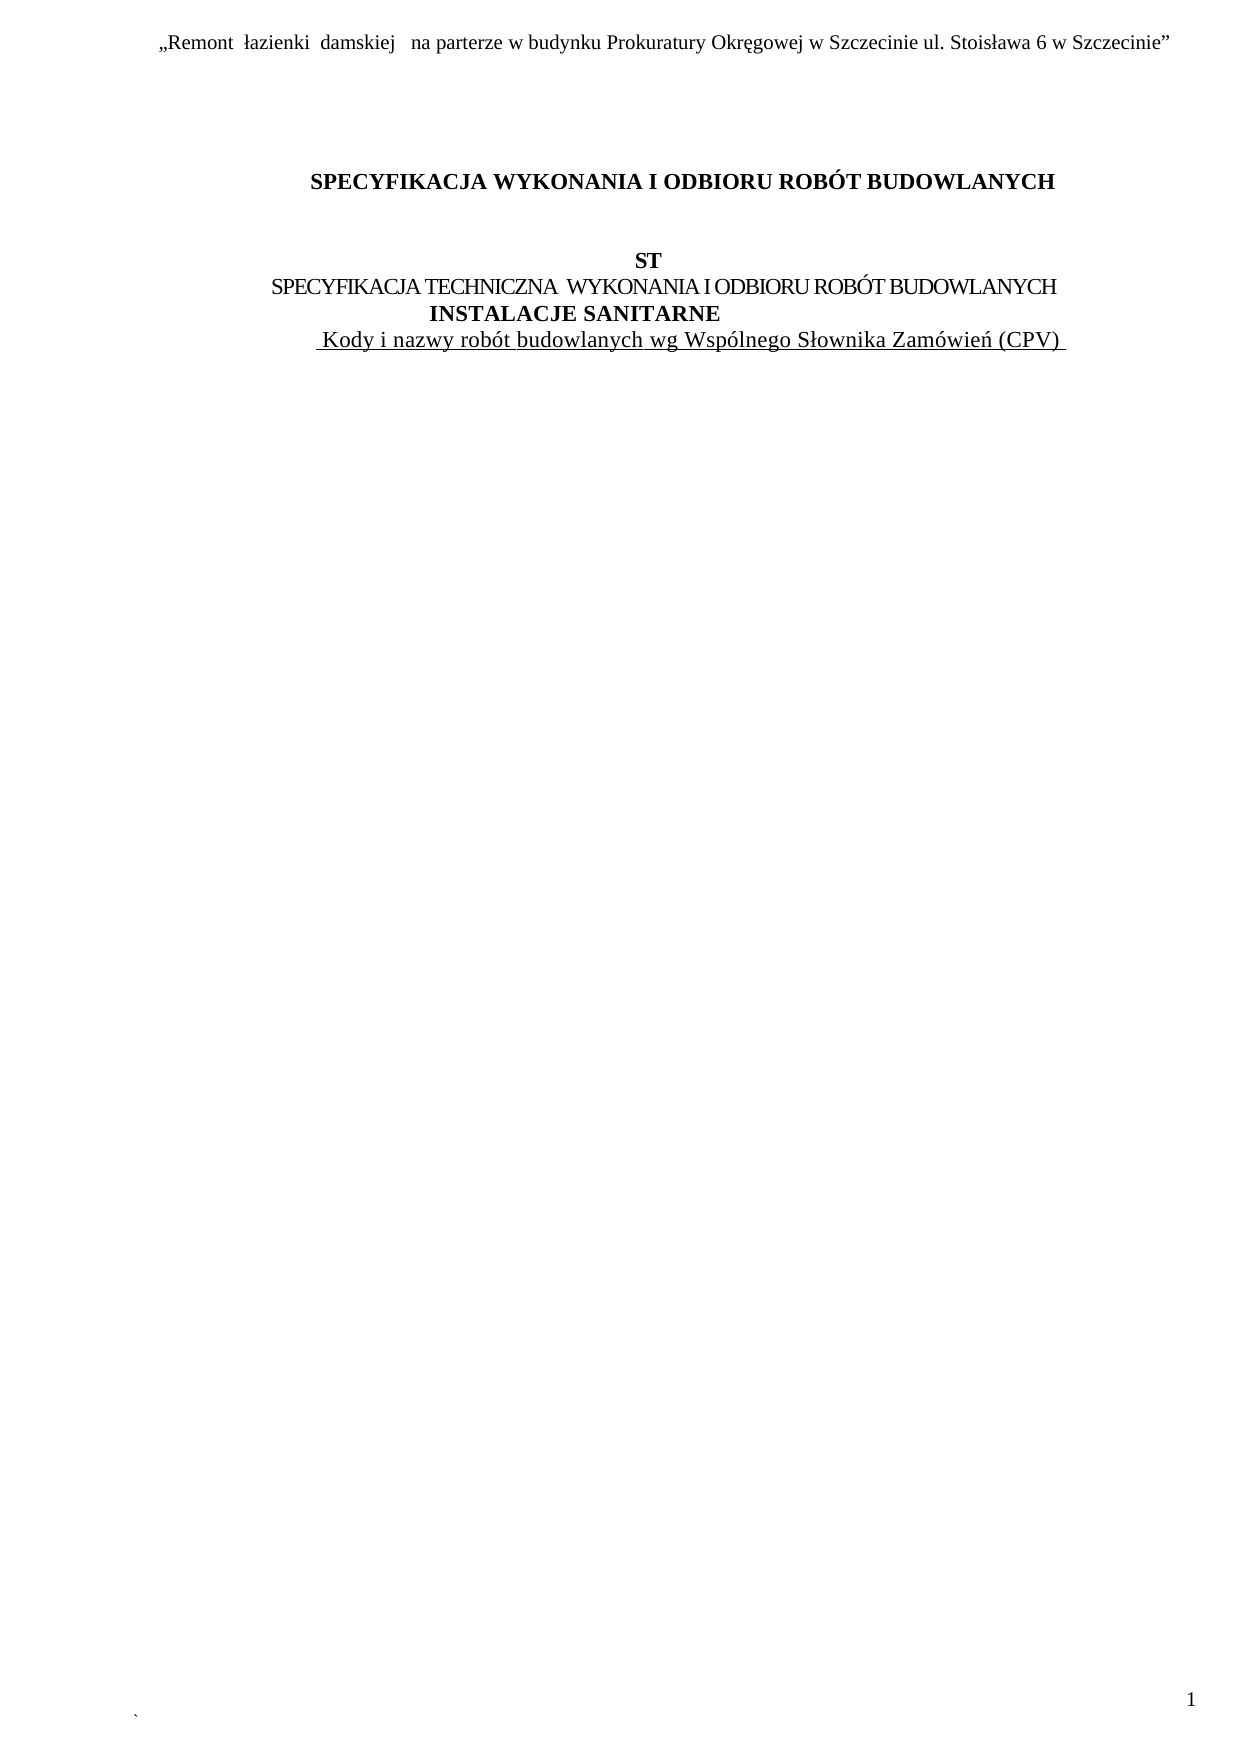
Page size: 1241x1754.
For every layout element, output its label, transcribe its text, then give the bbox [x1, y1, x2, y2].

text SPECYFIKACJA TECHNICZNA WYKONANIA I ODBIORU ROBÓT BUDOWLANYCH [133, 273, 1196, 300]
text ST [102, 247, 1196, 273]
text INSTALACJE SANITARNE Kody i nazwy robót budowlanych wg Wspólnego Słownika Zamówień (CPV) [156, 300, 1196, 377]
text SPECYFIKACJA WYKONANIA I ODBIORU ROBÓT BUDOWLANYCH [133, 168, 1196, 194]
